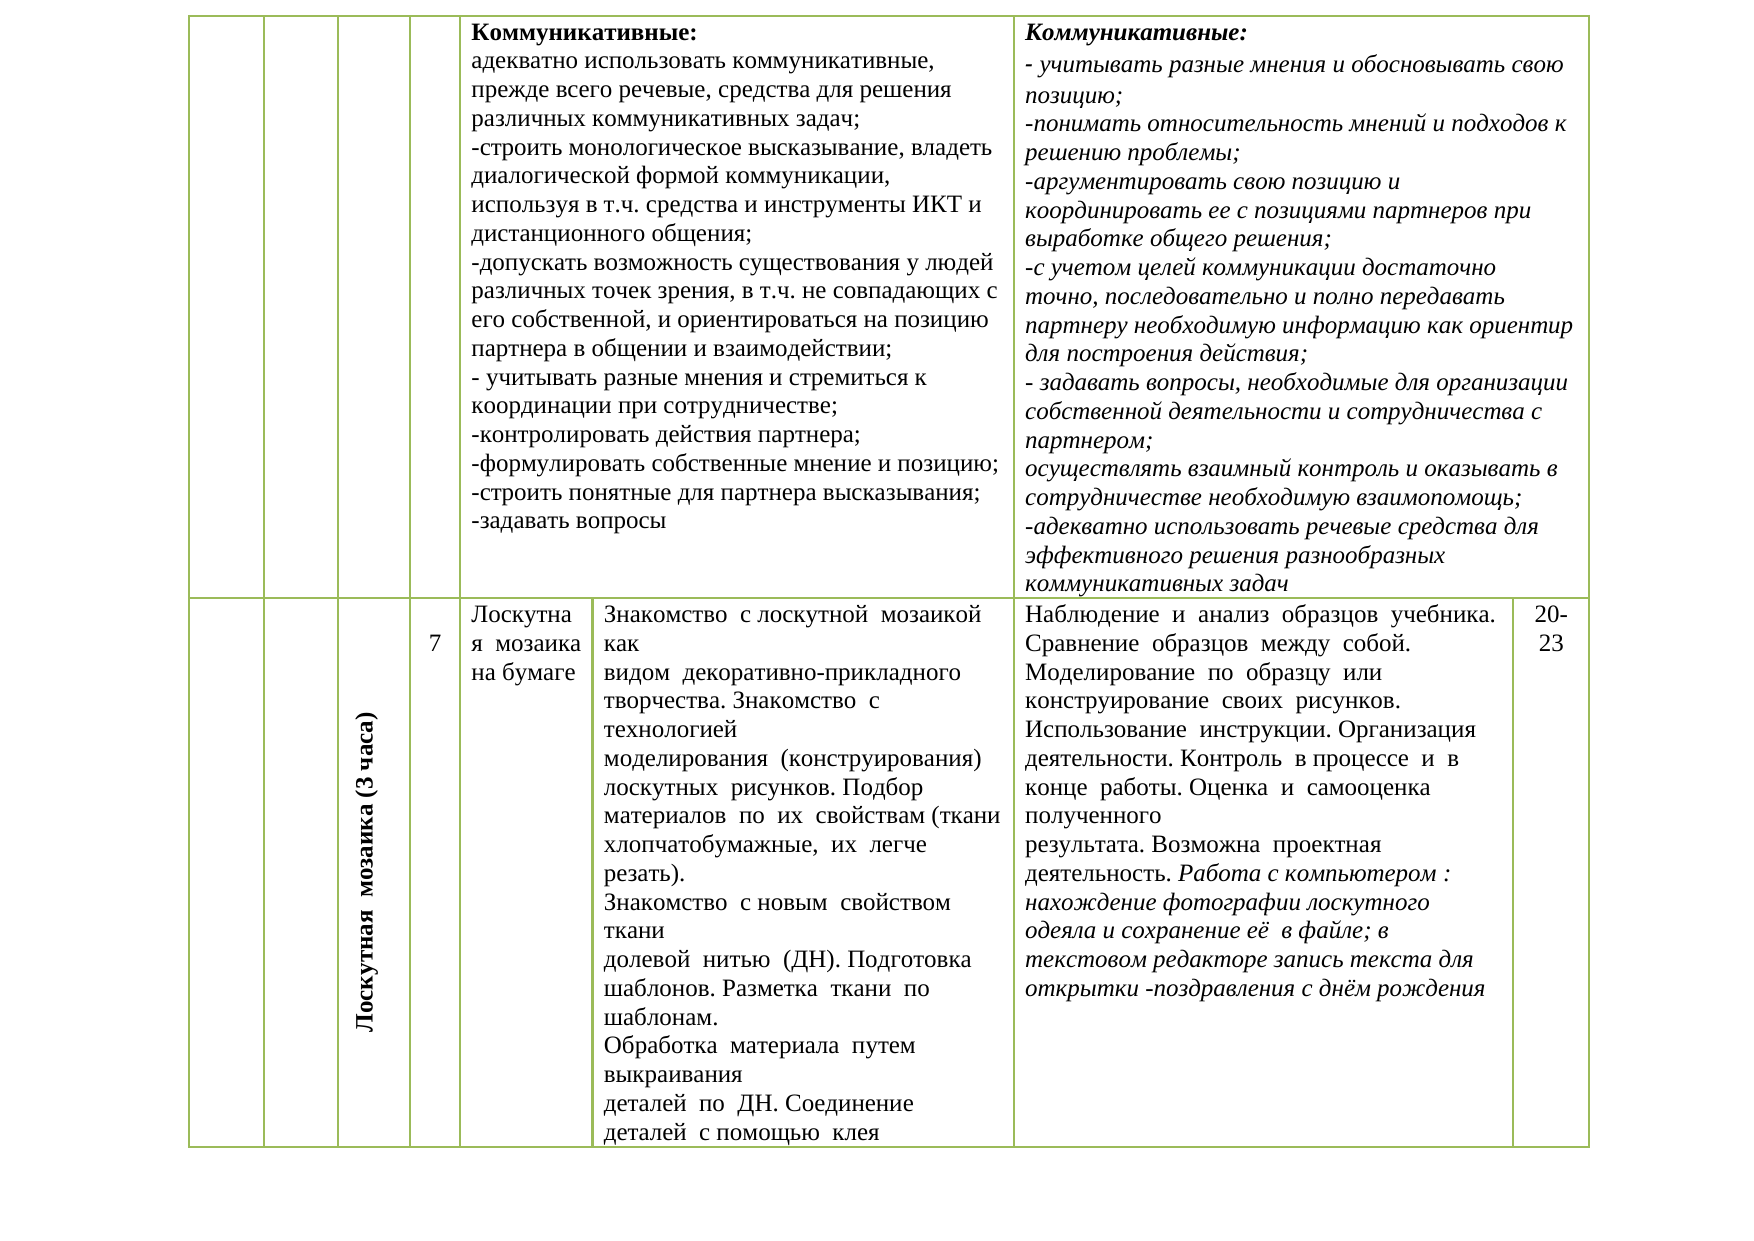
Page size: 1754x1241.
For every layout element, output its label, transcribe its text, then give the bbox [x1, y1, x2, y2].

table_cell Коммуникативные: адекватно использовать коммуникативные, прежде всего речевые, средства для решения различных коммуникативных задач; -строить монологическое высказывание, владеть диалогической формой коммуникации, используя в т.ч. средства и инструменты ИКТ и дистанционного общения; -допускать возможность существования у людей различных точек зрения, в т.ч. не совпадающих с его собственной, и ориентироваться на позицию партнера в общении и взаимодействии; - учитывать разные мнения и стремиться к координации при сотрудничестве; -контролировать действия партнера; -формулировать собственные мнение и позицию; -строить понятные для партнера высказывания; -задавать вопросы [461, 17, 1013, 597]
table_cell [265, 599, 337, 1146]
table_cell Наблюдение и анализ образцов учебника. Сравнение образцов между собой. Моделирование по образцу или конструирование своих рисунков. Использование инструкции. Организация деятельности. Контроль в процессе и в конце работы. Оценка и самооценка полученного результата. Возможна проектная деятельность. Работа с компьютером : нахождение фотографии лоскутного одеяла и сохранение её в файле; в текстовом редакторе запись текста для открытки -поздравления с днём рождения [1015, 599, 1512, 1146]
table_cell [190, 17, 263, 597]
table_cell 20-23 [1514, 599, 1588, 1146]
table_cell [190, 599, 263, 1146]
table_cell [339, 17, 409, 597]
table_cell Лоскутная мозаика на бумаге [461, 599, 591, 1146]
table_cell [265, 17, 337, 597]
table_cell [339, 599, 409, 1146]
table_cell [411, 17, 459, 597]
table_cell Коммуникативные: - учитывать разные мнения и обосновывать свою позицию; -понимать относительность мнений и подходов к решению проблемы; -аргументировать свою позицию и координировать ее с позициями партнеров при выработке общего решения; -с учетом целей коммуникации достаточно точно, последовательно и полно передавать партнеру необходимую информацию как ориентир для построения действия; - задавать вопросы, необходимые для организации собственной деятельности и сотрудничества с партнером; осуществлять взаимный контроль и оказывать в сотрудничестве необходимую взаимопомощь; -адекватно использовать речевые средства для эффективного решения разнообразных коммуникативных задач [1015, 17, 1588, 597]
table_cell 7 [411, 599, 459, 1146]
table_cell Знакомство с лоскутной мозаикой как видом декоративно-прикладного творчества. Знакомство с технологией моделирования (конструирования) лоскутных рисунков. Подбор материалов по их свойствам (ткани хлопчатобумажные, их легче резать). Знакомство с новым свойством ткани долевой нитью (ДН). Подготовка шаблонов. Разметка ткани по шаблонам. Обработка материала путем выкраивания деталей по ДН. Соединение деталей с помощью клея [594, 599, 1013, 1146]
